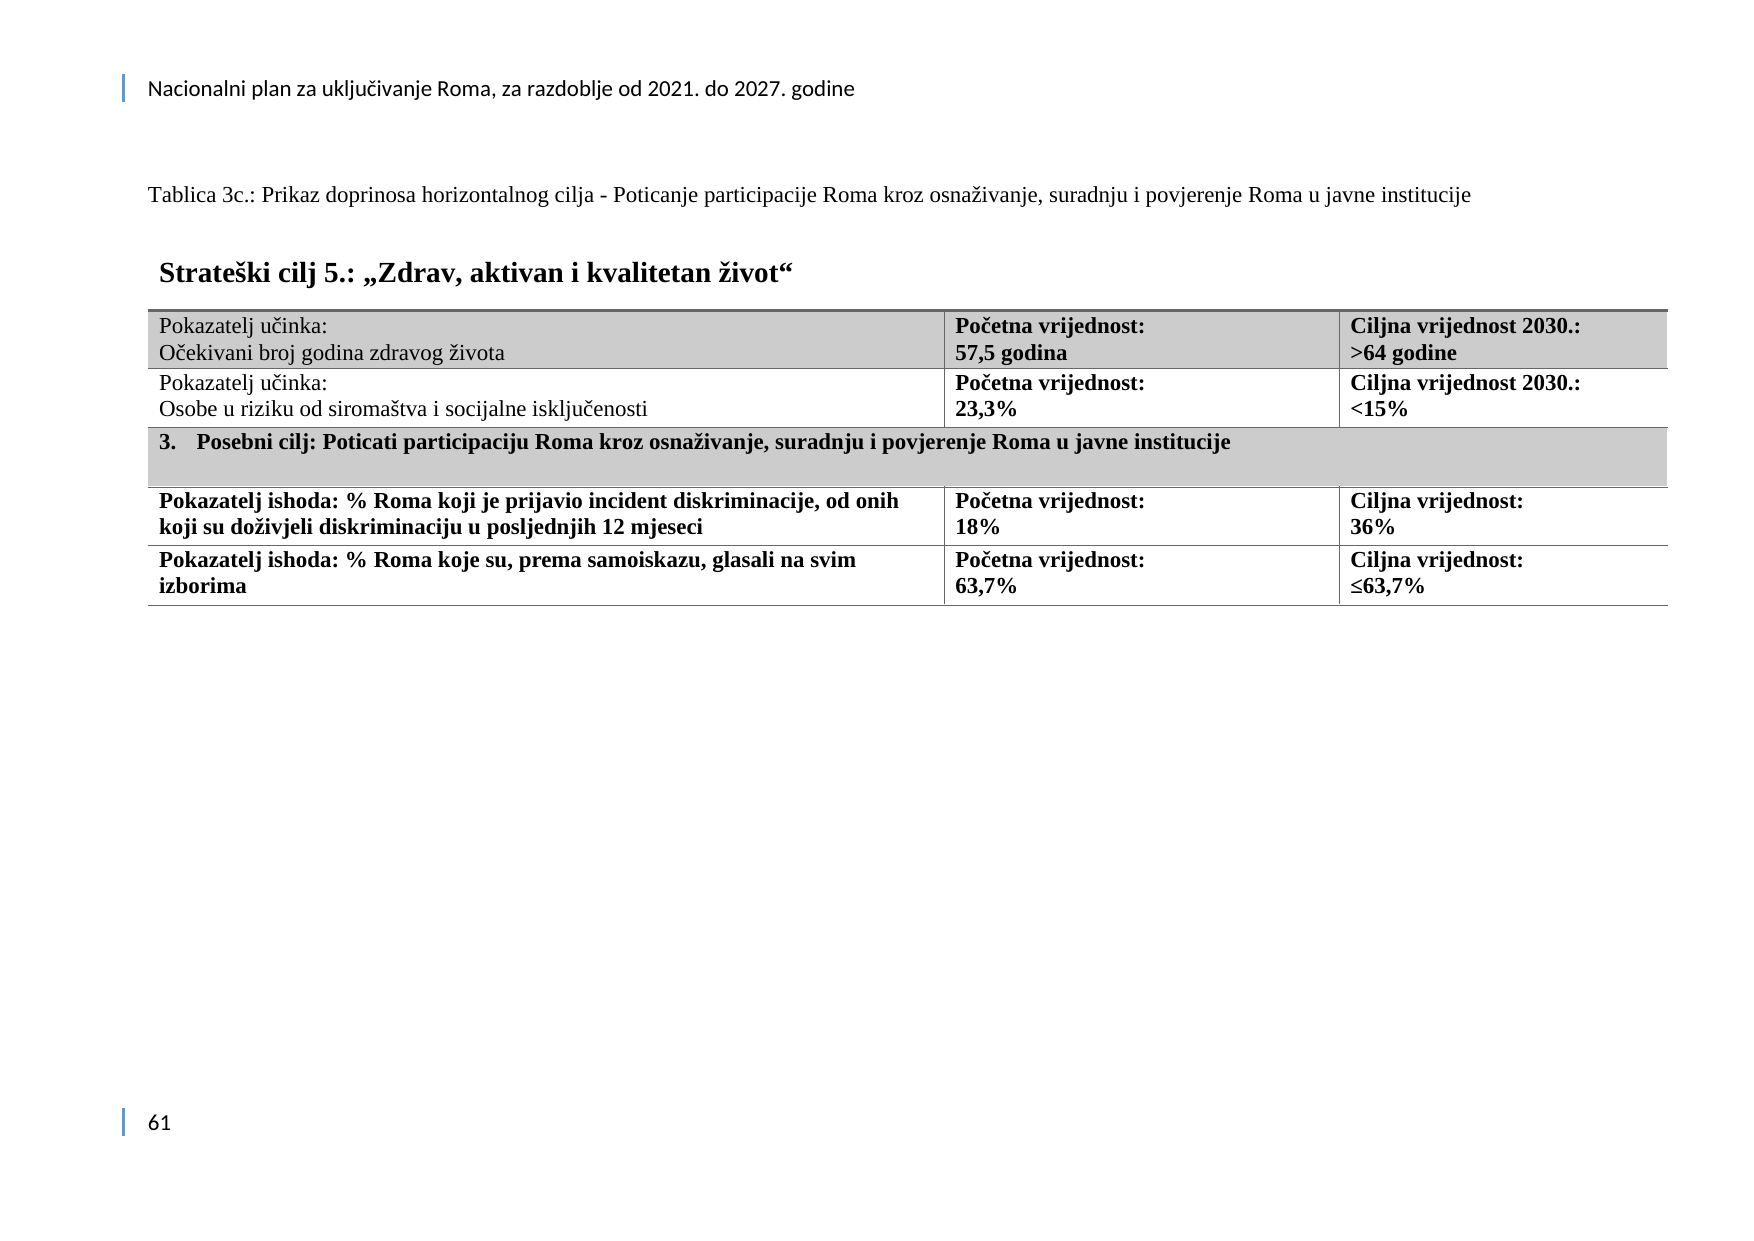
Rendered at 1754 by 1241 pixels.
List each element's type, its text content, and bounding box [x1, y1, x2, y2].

table_cell Ciljna vrijednost: 36% [1340, 488, 1667, 545]
table_cell Pokazatelj ishoda: % Roma koje su, prema samoiskazu, glasali na svim izborima [148, 546, 944, 604]
table_cell Početna vrijednost: 63,7% [945, 546, 1339, 604]
table_cell Ciljna vrijednost 2030.: >64 godine [1340, 312, 1667, 368]
table_cell Početna vrijednost: 18% [945, 488, 1339, 545]
table_cell Posebni cilj: Poticati participaciju Roma kroz osnaživanje, suradnju i povjerenje Roma u javne institucije [148, 428, 1667, 486]
table_cell Pokazatelj ishoda: % Roma koji je prijavio incident diskriminacije, od onih koji su doživjeli diskriminaciju u posljednjih 12 mjeseci [148, 488, 944, 545]
table_cell Početna vrijednost: 57,5 godina [945, 312, 1339, 368]
table_header Strateški cilj 5.: „Zdrav, aktivan i kvalitetan život“ [148, 255, 1667, 309]
text Tablica 3c.: Prikaz doprinosa horizontalnog cilja - Poticanje participacije Roma kroz osnaživanje, suradnju i povjerenje Roma u javne institucije [148, 181, 1606, 207]
table_cell Pokazatelj učinka: Osobe u riziku od siromaštva i socijalne isključenosti [148, 369, 944, 427]
table_cell Pokazatelj učinka: Očekivani broj godina zdravog života [148, 312, 944, 368]
table_cell Početna vrijednost: 23,3% [945, 369, 1339, 427]
table_cell Ciljna vrijednost: ≤63,7% [1340, 546, 1667, 604]
table_cell Ciljna vrijednost 2030.: <15% [1340, 369, 1667, 427]
